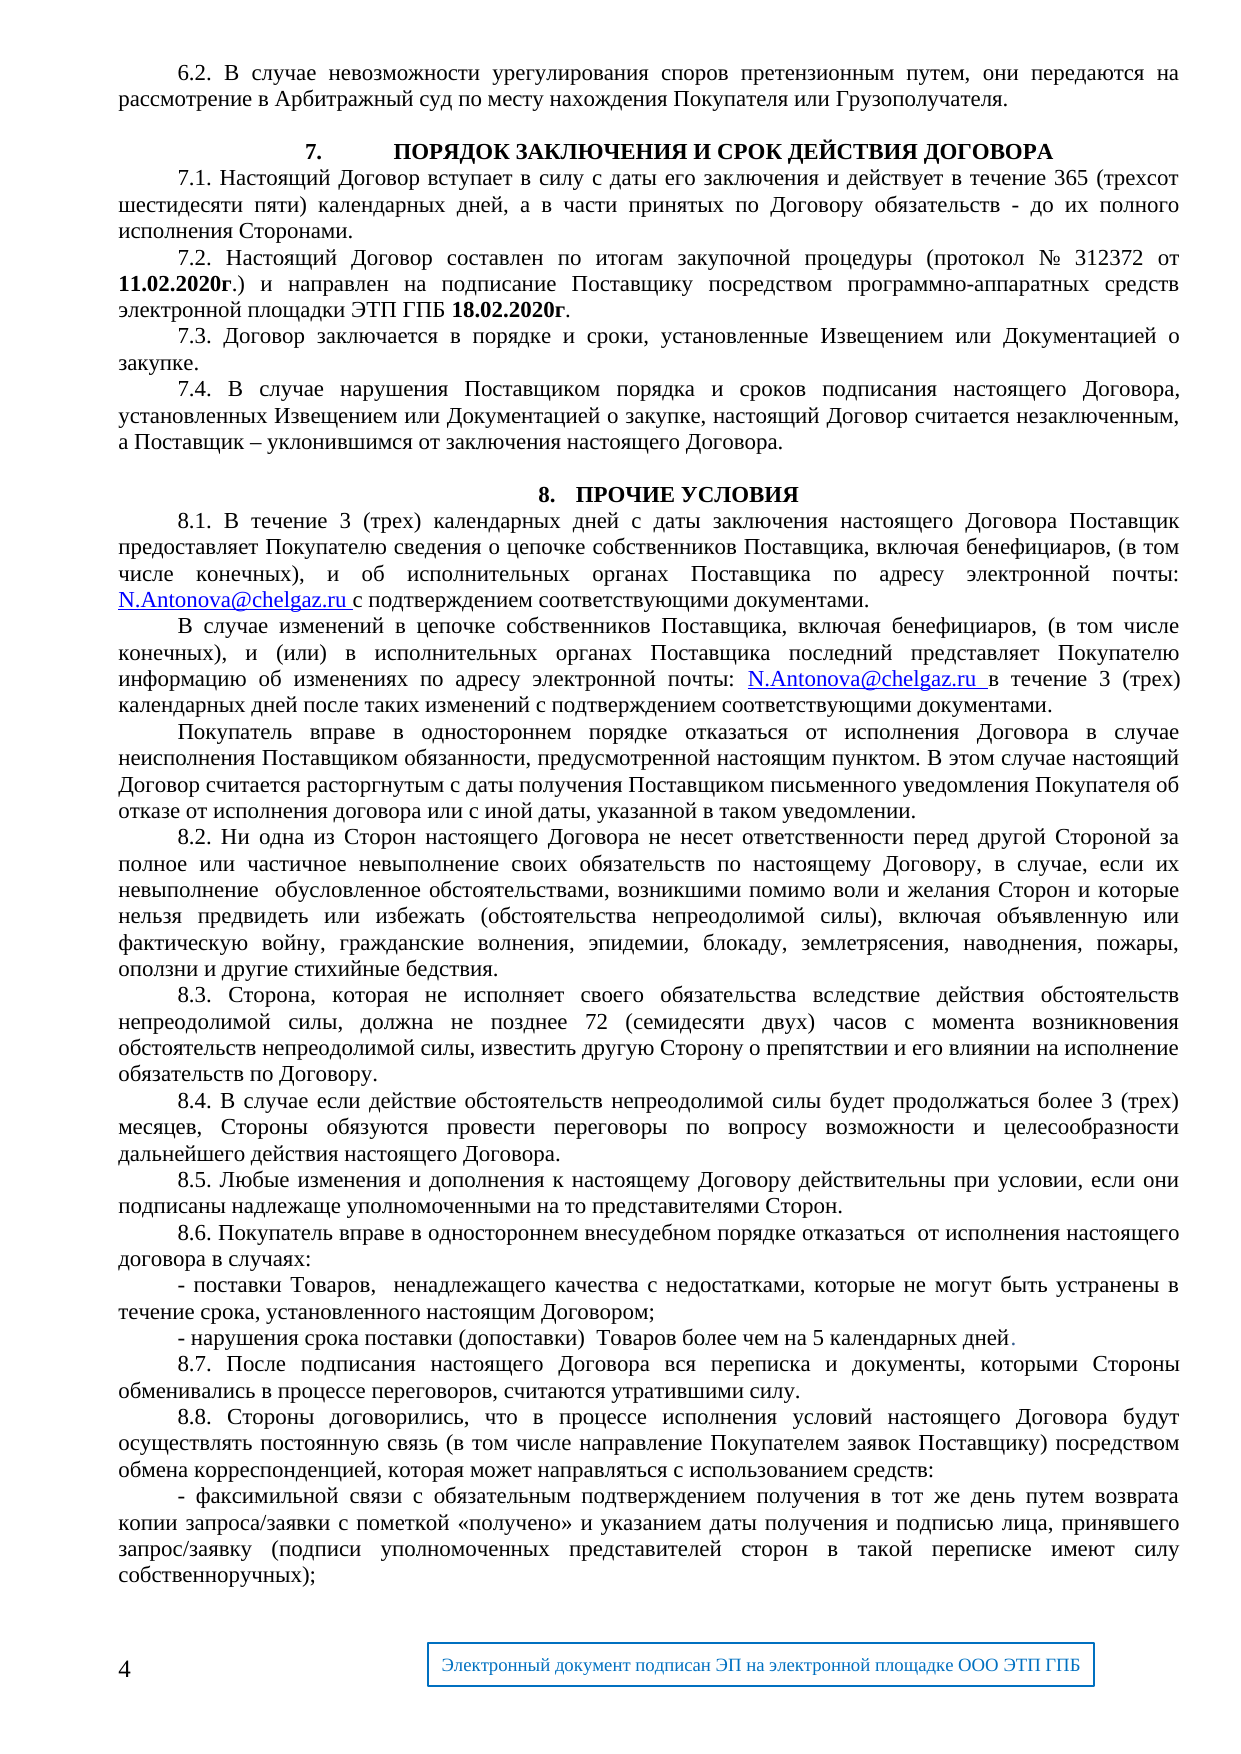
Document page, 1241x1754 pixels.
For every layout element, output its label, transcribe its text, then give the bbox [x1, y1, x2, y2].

text 7.4. В случае нарушения Поставщиком порядка и сроков подписания настоящего Договора, установленных Извещением или Документацией о закупке, настоящий Договор считается незаключенным, а Поставщик – уклонившимся от заключения настоящего Договора. [118, 375, 1181, 454]
text 8.6. Покупатель вправе в одностороннем внесудебном порядке отказаться от исполнения настоящего договора в случаях: [118, 1219, 1181, 1271]
text Покупатель вправе в одностороннем порядке отказаться от исполнения Договора в случае неисполнения Поставщиком обязанности, предусмотренной настоящим пунктом. В этом случае настоящий Договор считается расторгнутым с даты получения Поставщиком письменного уведомления Покупателя об отказе от исполнения договора или с иной даты, указанной в таком уведомлении. [118, 718, 1181, 823]
list ПРОЧИЕ УСЛОВИЯ [156, 481, 1181, 507]
text 8.7. После подписания настоящего Договора вся переписка и документы, которыми Стороны обменивались в процессе переговоров, считаются утратившими силу. [118, 1350, 1181, 1403]
text В случае изменений в цепочке собственников Поставщика, включая бенефициаров, (в том числе конечных), и (или) в исполнительных органах Поставщика последний представляет Покупателю информацию об изменениях по адресу электронной почты: в течение 3 (трех) календарных дней после таких изменений с подтверждением соответствующими документами. [118, 612, 1181, 718]
text 7.1. Настоящий Договор вступает в силу с даты его заключения и действует в течение 365 (трехсот шестидесяти пяти) календарных дней, а в части принятых по Договору обязательств - до их полного исполнения Сторонами. [118, 164, 1181, 243]
text 8.5. Любые изменения и дополнения к настоящему Договору действительны при условии, если они подписаны надлежаще уполномоченными на то представителями Сторон. [118, 1166, 1181, 1219]
text 8.4. В случае если действие обстоятельств непреодолимой силы будет продолжаться более 3 (трех) месяцев, Стороны обязуются провести переговоры по вопросу возможности и целесообразности дальнейшего действия настоящего Договора. [118, 1087, 1181, 1166]
text 8.1. В течение 3 (трех) календарных дней с даты заключения настоящего Договора Поставщик предоставляет Покупателю сведения о цепочке собственников Поставщика, включая бенефициаров, (в том числе конечных), и об исполнительных органах Поставщика по адресу электронной почты: с подтверждением соответствующими документами. [118, 507, 1181, 612]
text - нарушения срока поставки (допоставки) Товаров более чем на 5 календарных дней. [118, 1324, 1181, 1350]
text - поставки Товаров, ненадлежащего качества с недостатками, которые не могут быть устранены в течение срока, установленного настоящим Договором; [118, 1271, 1181, 1324]
list ПОРЯДОК ЗАКЛЮЧЕНИЯ И СРОК ДЕЙСТВИЯ ДОГОВОРА [118, 138, 1181, 164]
text 6.2. В случае невозможности урегулирования споров претензионным путем, они передаются на рассмотрение в Арбитражный суд по месту нахождения Покупателя или Грузополучателя. [118, 59, 1181, 112]
text 7.3. Договор заключается в порядке и сроки, установленные Извещением или Документацией о закупке. [118, 323, 1181, 375]
text 8.3. Сторона, которая не исполняет своего обязательства вследствие действия обстоятельств непреодолимой силы, должна не позднее 72 (семидесяти двух) часов с момента возникновения обстоятельств непреодолимой силы, известить другую Сторону о препятствии и его влиянии на исполнение обязательств по Договору. [118, 981, 1181, 1087]
text 8.8. Стороны договорились, что в процессе исполнения условий настоящего Договора будут осуществлять постоянную связь (в том числе направление Покупателем заявок Поставщику) посредством обмена корреспонденцией, которая может направляться с использованием средств: [118, 1403, 1181, 1482]
text 7.2. Настоящий Договор составлен по итогам закупочной процедуры (протокол № 312372 от 11.02.2020г.) и направлен на подписание Поставщику посредством программно-аппаратных средств электронной площадки ЭТП ГПБ 18.02.2020г. [118, 243, 1181, 323]
text 8.2. Ни одна из Сторон настоящего Договора не несет ответственности перед другой Стороной за полное или частичное невыполнение своих обязательств по настоящему Договору, в случае, если их невыполнение обусловленное обстоятельствами, возникшими помимо воли и желания Сторон и которые нельзя предвидеть или избежать (обстоятельства непреодолимой силы), включая объявленную или фактическую войну, гражданские волнения, эпидемии, блокаду, землетрясения, наводнения, пожары, оползни и другие стихийные бедствия. [118, 823, 1181, 981]
text - факсимильной связи с обязательным подтверждением получения в тот же день путем возврата копии запроса/заявки с пометкой «получено» и указанием даты получения и подписью лица, принявшего запрос/заявку (подписи уполномоченных представителей сторон в такой переписке имеют силу собственноручных); [118, 1482, 1181, 1588]
